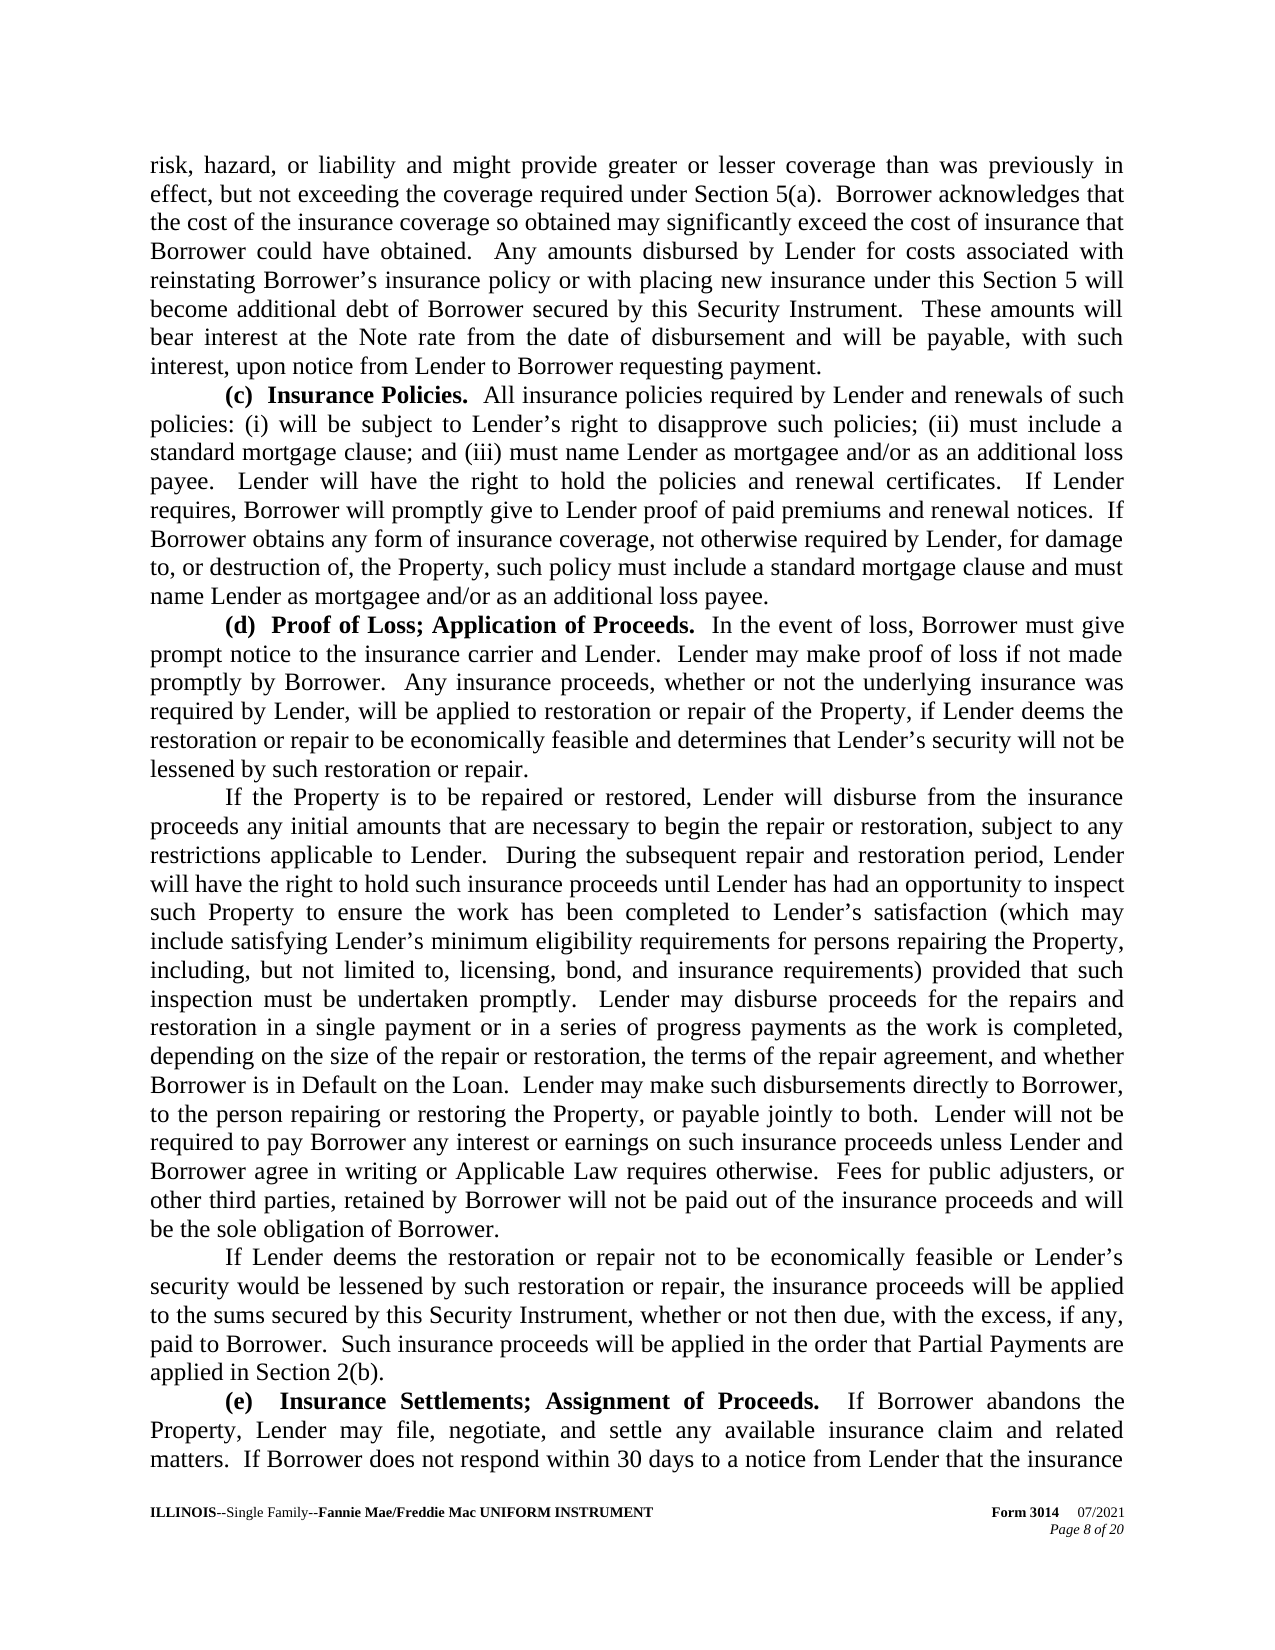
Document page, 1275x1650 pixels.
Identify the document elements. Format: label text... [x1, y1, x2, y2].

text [150, 1386, 1125, 1472]
text If Lender deems the restoration or repair not to be economically feasible or Lender’s security would be lessened by such restoration or repair, the insurance proceeds will be applied to the sums secured by this Security Instrument, whether or not then due, with the excess, if any, paid to Borrower. Such insurance proceeds will be applied in the order that Partial Payments are applied in Section 2(b). [150, 1242, 1125, 1386]
text (d) Proof of Loss; Application of Proceeds. In the event of loss, Borrower must give prompt notice to the insurance carrier and Lender. Lender may make proof of loss if not made promptly by Borrower. Any insurance proceeds, whether or not the underlying insurance was required by Lender, will be applied to restoration or repair of the Property, if Lender deems the restoration or repair to be economically feasible and determines that Lender’s security will not be lessened by such restoration or repair. [150, 610, 1125, 782]
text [150, 150, 1125, 380]
text (c) Insurance Policies. All insurance policies required by Lender and renewals of such policies: (i) will be subject to Lender’s right to disapprove such policies; (ii) must include a standard mortgage clause; and (iii) must name Lender as mortgagee and/or as an additional loss payee. Lender will have the right to hold the policies and renewal certificates. If Lender requires, Borrower will promptly give to Lender proof of paid premiums and renewal notices. If Borrower obtains any form of insurance coverage, not otherwise required by Lender, for damage to, or destruction of, the Property, such policy must include a standard mortgage clause and must name Lender as mortgagee and/or as an additional loss payee. [150, 380, 1125, 610]
text If the Property is to be repaired or restored, Lender will disburse from the insurance proceeds any initial amounts that are necessary to begin the repair or restoration, subject to any restrictions applicable to Lender. During the subsequent repair and restoration period, Lender will have the right to hold such insurance proceeds until Lender has had an opportunity to inspect such Property to ensure the work has been completed to Lender’s satisfaction (which may include satisfying Lender’s minimum eligibility requirements for persons repairing the Property, including, but not limited to, licensing, bond, and insurance requirements) provided that such inspection must be undertaken promptly. Lender may disburse proceeds for the repairs and restoration in a single payment or in a series of progress payments as the work is completed, depending on the size of the repair or restoration, the terms of the repair agreement, and whether Borrower is in Default on the Loan. Lender may make such disbursements directly to Borrower, to the person repairing or restoring the Property, or payable jointly to both. Lender will not be required to pay Borrower any interest or earnings on such insurance proceeds unless Lender and Borrower agree in writing or Applicable Law requires otherwise. Fees for public adjusters, or other third parties, retained by Borrower will not be paid out of the insurance proceeds and will be the sole obligation of Borrower. [150, 782, 1125, 1242]
